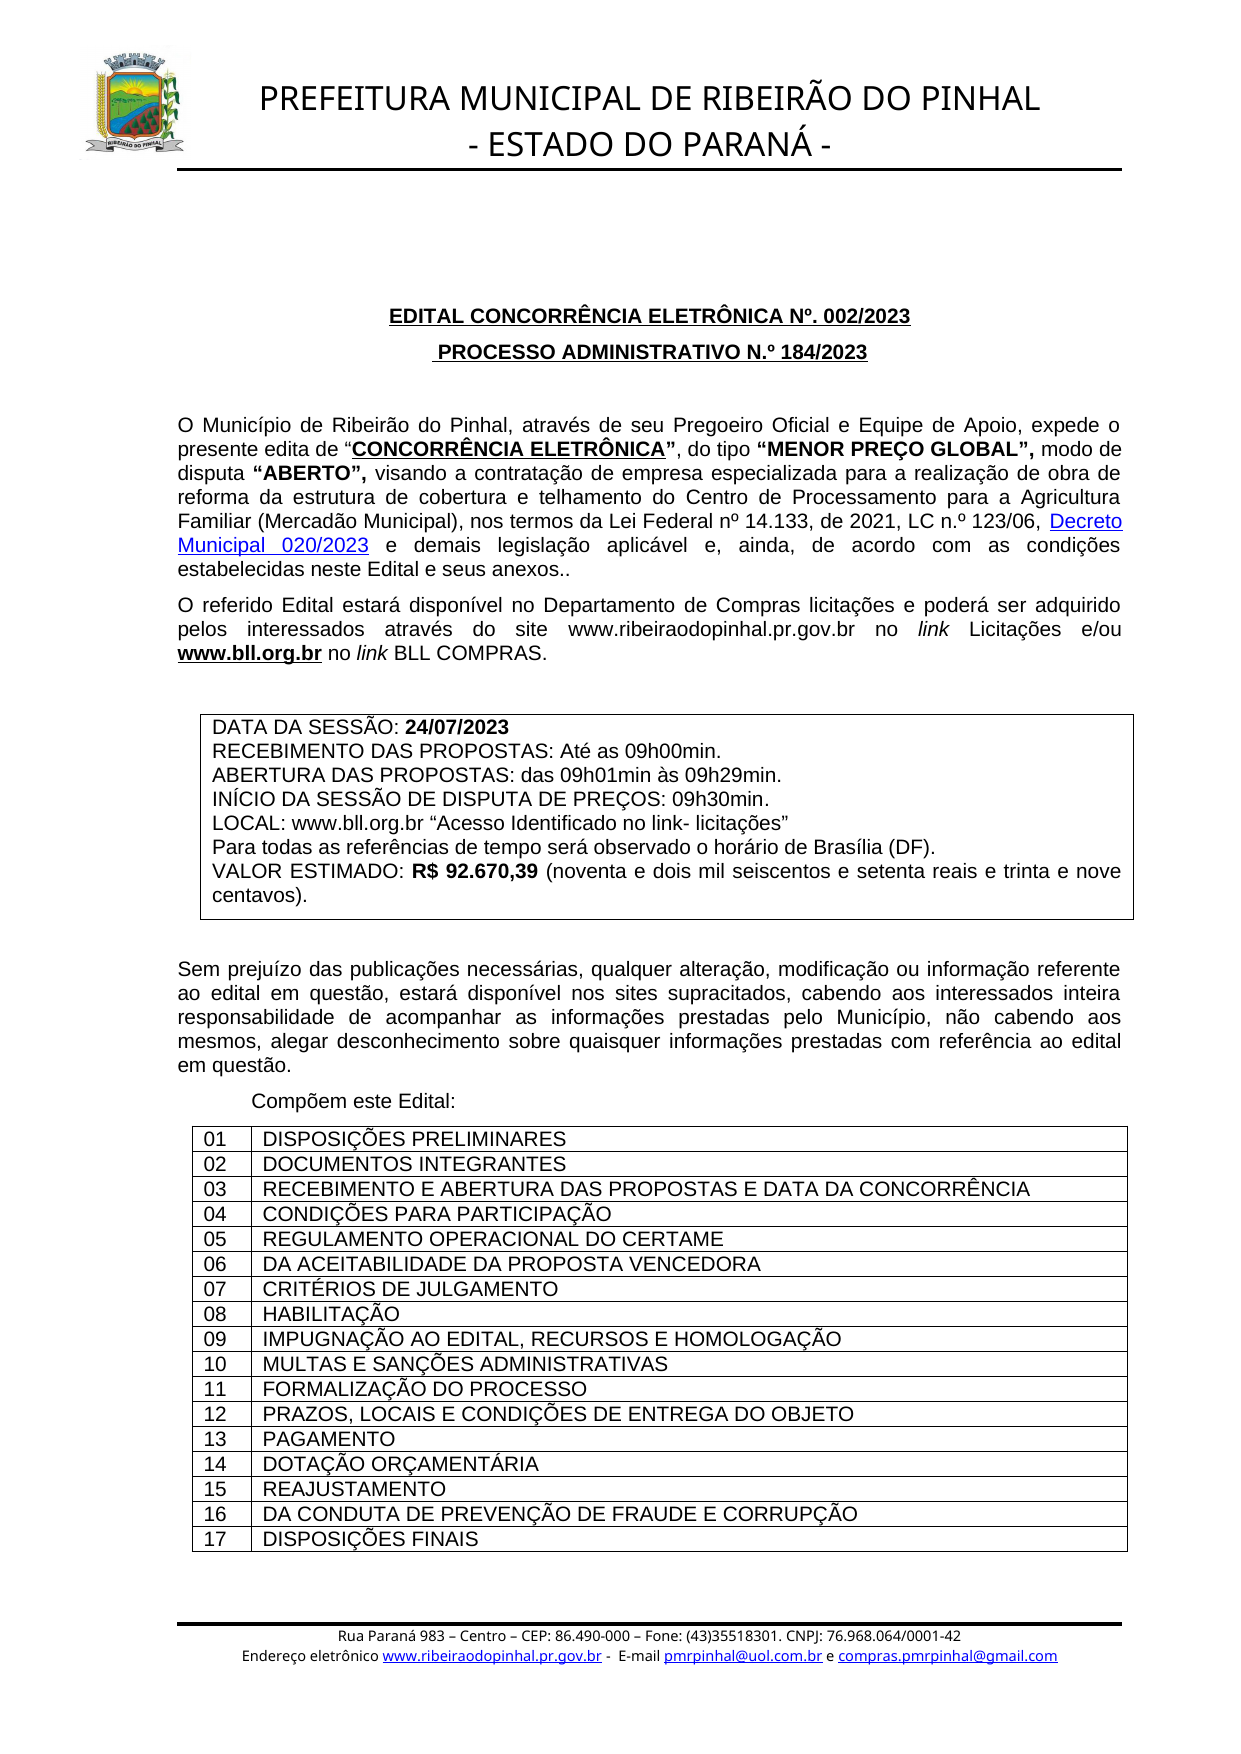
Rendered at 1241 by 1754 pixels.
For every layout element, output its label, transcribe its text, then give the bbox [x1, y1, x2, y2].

table_cell 06 [193, 1252, 251, 1276]
text PROCESSO ADMINISTRATIVO N.º 184/2023 [177, 340, 1122, 364]
table_cell 07 [193, 1277, 251, 1301]
table_cell FORMALIZAÇÃO DO PROCESSO [252, 1377, 1127, 1401]
table_header DISPOSIÇÕES PRELIMINARES [252, 1127, 1127, 1151]
table_cell 13 [193, 1427, 251, 1451]
text Sem prejuízo das publicações necessárias, qualquer alteração, modificação ou informação referente ao edital em questão, estará disponível nos sites supracitados, cabendo aos interessados inteira responsabilidade de acompanhar as informações prestadas pelo Município, não cabendo aos mesmos, alegar desconhecimento sobre quaisquer informações prestadas com referência ao edital em questão. [177, 957, 1122, 1077]
table_cell PAGAMENTO [252, 1427, 1127, 1451]
text O Município de Ribeirão do Pinhal, através de seu Pregoeiro Oficial e Equipe de Apoio, expede o presente edita de “CONCORRÊNCIA ELETRÔNICA”, do tipo “MENOR PREÇO GLOBAL”, modo de disputa “ABERTO”, visando a contratação de empresa especializada para a realização de obra de reforma da estrutura de cobertura e telhamento do Centro de Processamento para a Agricultura Familiar (Mercadão Municipal), nos termos da Lei Federal nº 14.133, de 2021, LC n.º 123/06, Decreto Municipal 020/2023 e demais legislação aplicável e, ainda, de acordo com as condições estabelecidas neste Edital e seus anexos.. [177, 413, 1122, 581]
table_cell 08 [193, 1302, 251, 1326]
table_cell 04 [193, 1202, 251, 1226]
table_cell 03 [193, 1177, 251, 1201]
table_cell PRAZOS, LOCAIS E CONDIÇÕES DE ENTREGA DO OBJETO [252, 1402, 1127, 1426]
table_cell 17 [193, 1527, 251, 1551]
table_cell MULTAS E SANÇÕES ADMINISTRATIVAS [252, 1352, 1127, 1376]
table_cell HABILITAÇÃO [252, 1302, 1127, 1326]
table_cell RECEBIMENTO E ABERTURA DAS PROPOSTAS E DATA DA CONCORRÊNCIA [252, 1177, 1127, 1201]
table_cell 11 [193, 1377, 251, 1401]
text Compõem este Edital: [177, 1089, 1122, 1113]
table_cell 09 [193, 1327, 251, 1351]
picture [79, 45, 192, 160]
table_header DATA DA SESSÃO: 24/07/2023 RECEBIMENTO DAS PROPOSTAS: Até as 09h00min. ABERTURA DAS PROPOSTAS: das 09h01min às 09h29min. INÍCIO DA SESSÃO DE DISPUTA DE PREÇOS: 09h30min. LOCAL: www.bll.org.br “Acesso Identificado no link- licitações” Para todas as referências de tempo será observado o horário de Brasília (DF). VALOR ESTIMADO: R$ 92.670,39 (noventa e dois mil seiscentos e setenta reais e trinta e nove centavos). [201, 715, 1133, 919]
table_cell CRITÉRIOS DE JULGAMENTO [252, 1277, 1127, 1301]
table_cell DOCUMENTOS INTEGRANTES [252, 1152, 1127, 1176]
table_cell CONDIÇÕES PARA PARTICIPAÇÃO [252, 1202, 1127, 1226]
text EDITAL CONCORRÊNCIA ELETRÔNICA Nº. 002/2023 [177, 304, 1122, 328]
table_cell 16 [193, 1502, 251, 1526]
table_cell 02 [193, 1152, 251, 1176]
table_cell REGULAMENTO OPERACIONAL DO CERTAME [252, 1227, 1127, 1251]
table_cell 12 [193, 1402, 251, 1426]
table_cell 10 [193, 1352, 251, 1376]
table_cell DA ACEITABILIDADE DA PROPOSTA VENCEDORA [252, 1252, 1127, 1276]
text O referido Edital estará disponível no Departamento de Compras licitações e poderá ser adquirido pelos interessados através do site www.ribeiraodopinhal.pr.gov.br no link Licitações e/ou www.bll.org.br no link BLL COMPRAS. [177, 593, 1122, 665]
table_cell REAJUSTAMENTO [252, 1477, 1127, 1501]
table_header 01 [193, 1127, 251, 1151]
table_cell 15 [193, 1477, 251, 1501]
table_cell 05 [193, 1227, 251, 1251]
table_cell DISPOSIÇÕES FINAIS [252, 1527, 1127, 1551]
table_cell IMPUGNAÇÃO AO EDITAL, RECURSOS E HOMOLOGAÇÃO [252, 1327, 1127, 1351]
table_cell DOTAÇÃO ORÇAMENTÁRIA [252, 1452, 1127, 1476]
table_cell 14 [193, 1452, 251, 1476]
table_cell DA CONDUTA DE PREVENÇÃO DE FRAUDE E CORRUPÇÃO [252, 1502, 1127, 1526]
